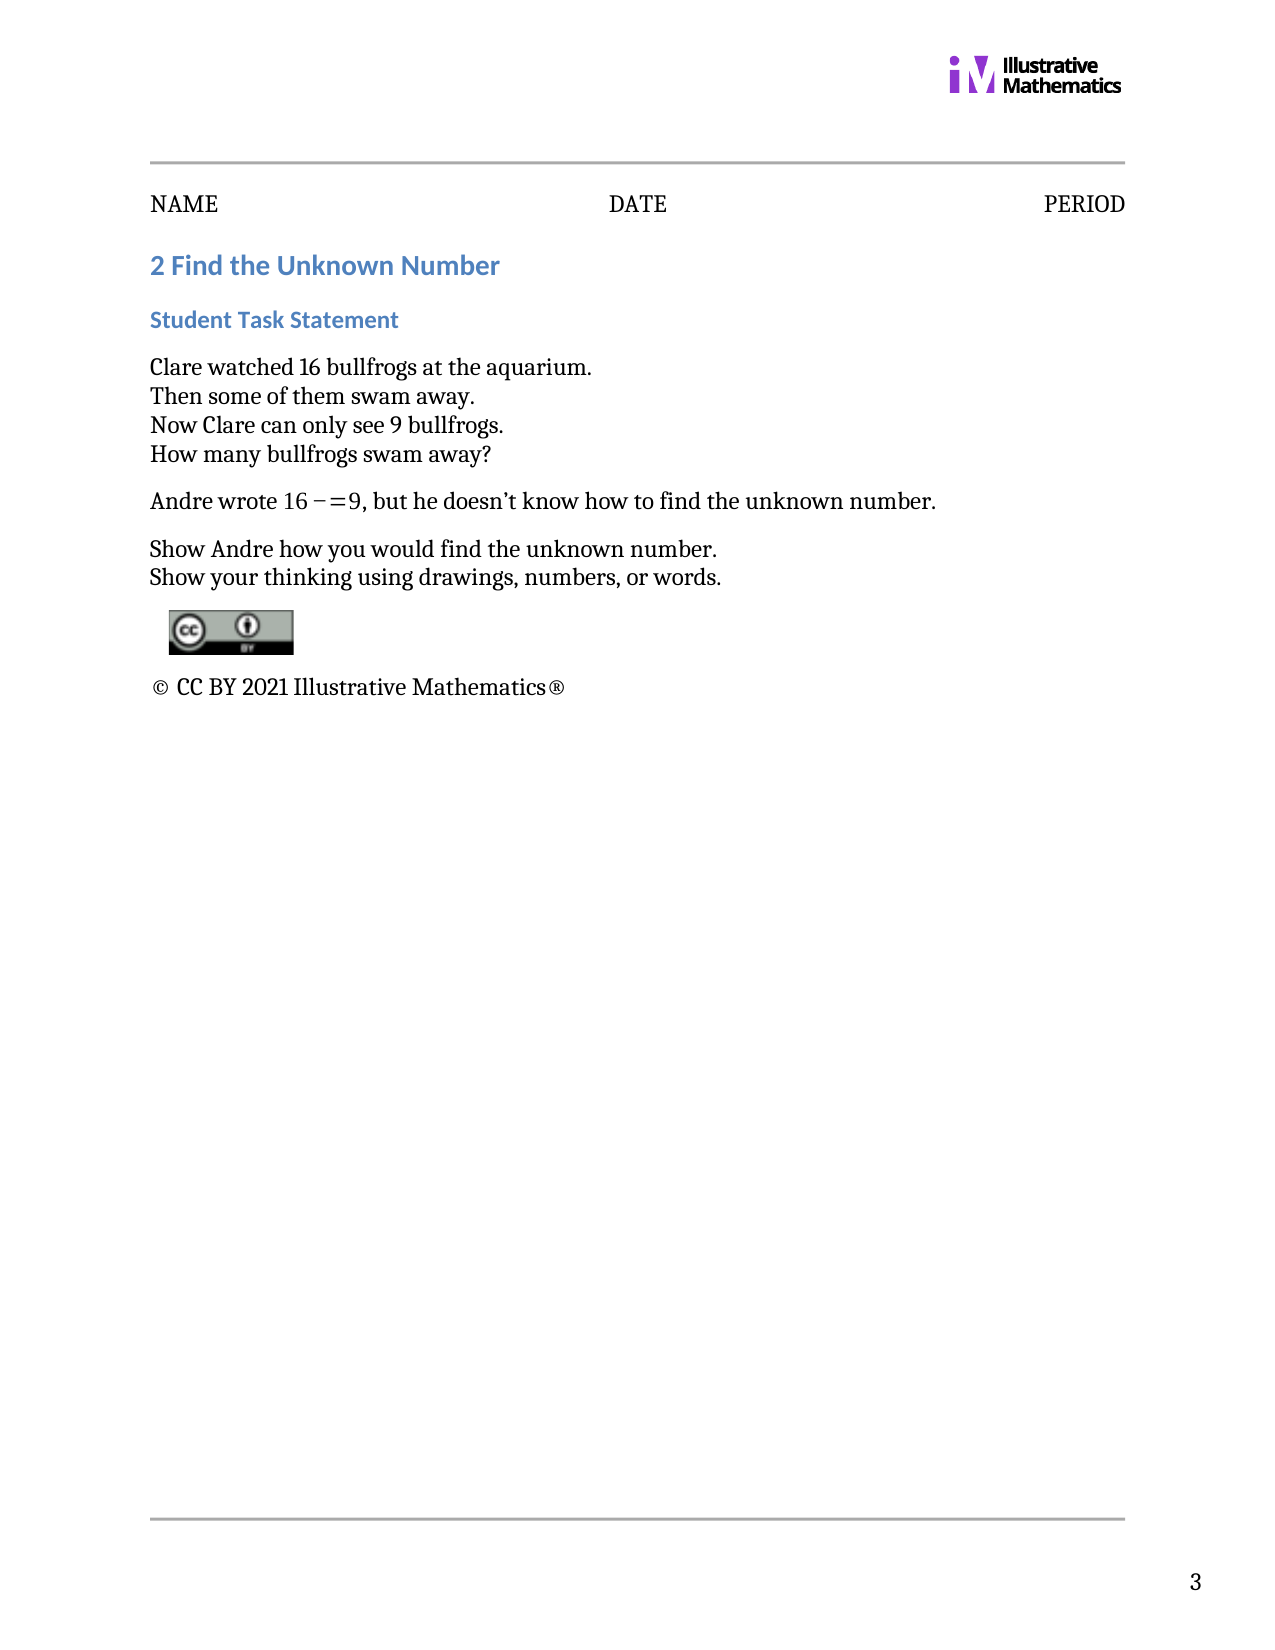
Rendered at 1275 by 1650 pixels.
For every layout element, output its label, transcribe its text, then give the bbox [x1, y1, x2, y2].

subtitle 2 Find the Unknown Number [150, 247, 1125, 283]
text Show Andre how you would find the unknown number. Show your thinking using drawings, numbers, or words. [150, 534, 1125, 592]
picture [949, 55, 1121, 93]
picture [168, 610, 294, 655]
subtitle Student Task Statement [150, 304, 1125, 334]
text Clare watched 16 bullfrogs at the aquarium. Then some of them swam away. Now Clare can only see 9 bullfrogs. How many bullfrogs swam away? [150, 353, 1125, 468]
text © CC BY 2021 Illustrative Mathematics® [150, 673, 1125, 702]
text Andre wrote , but he doesn’t know how to find the unknown number. [150, 487, 1125, 516]
